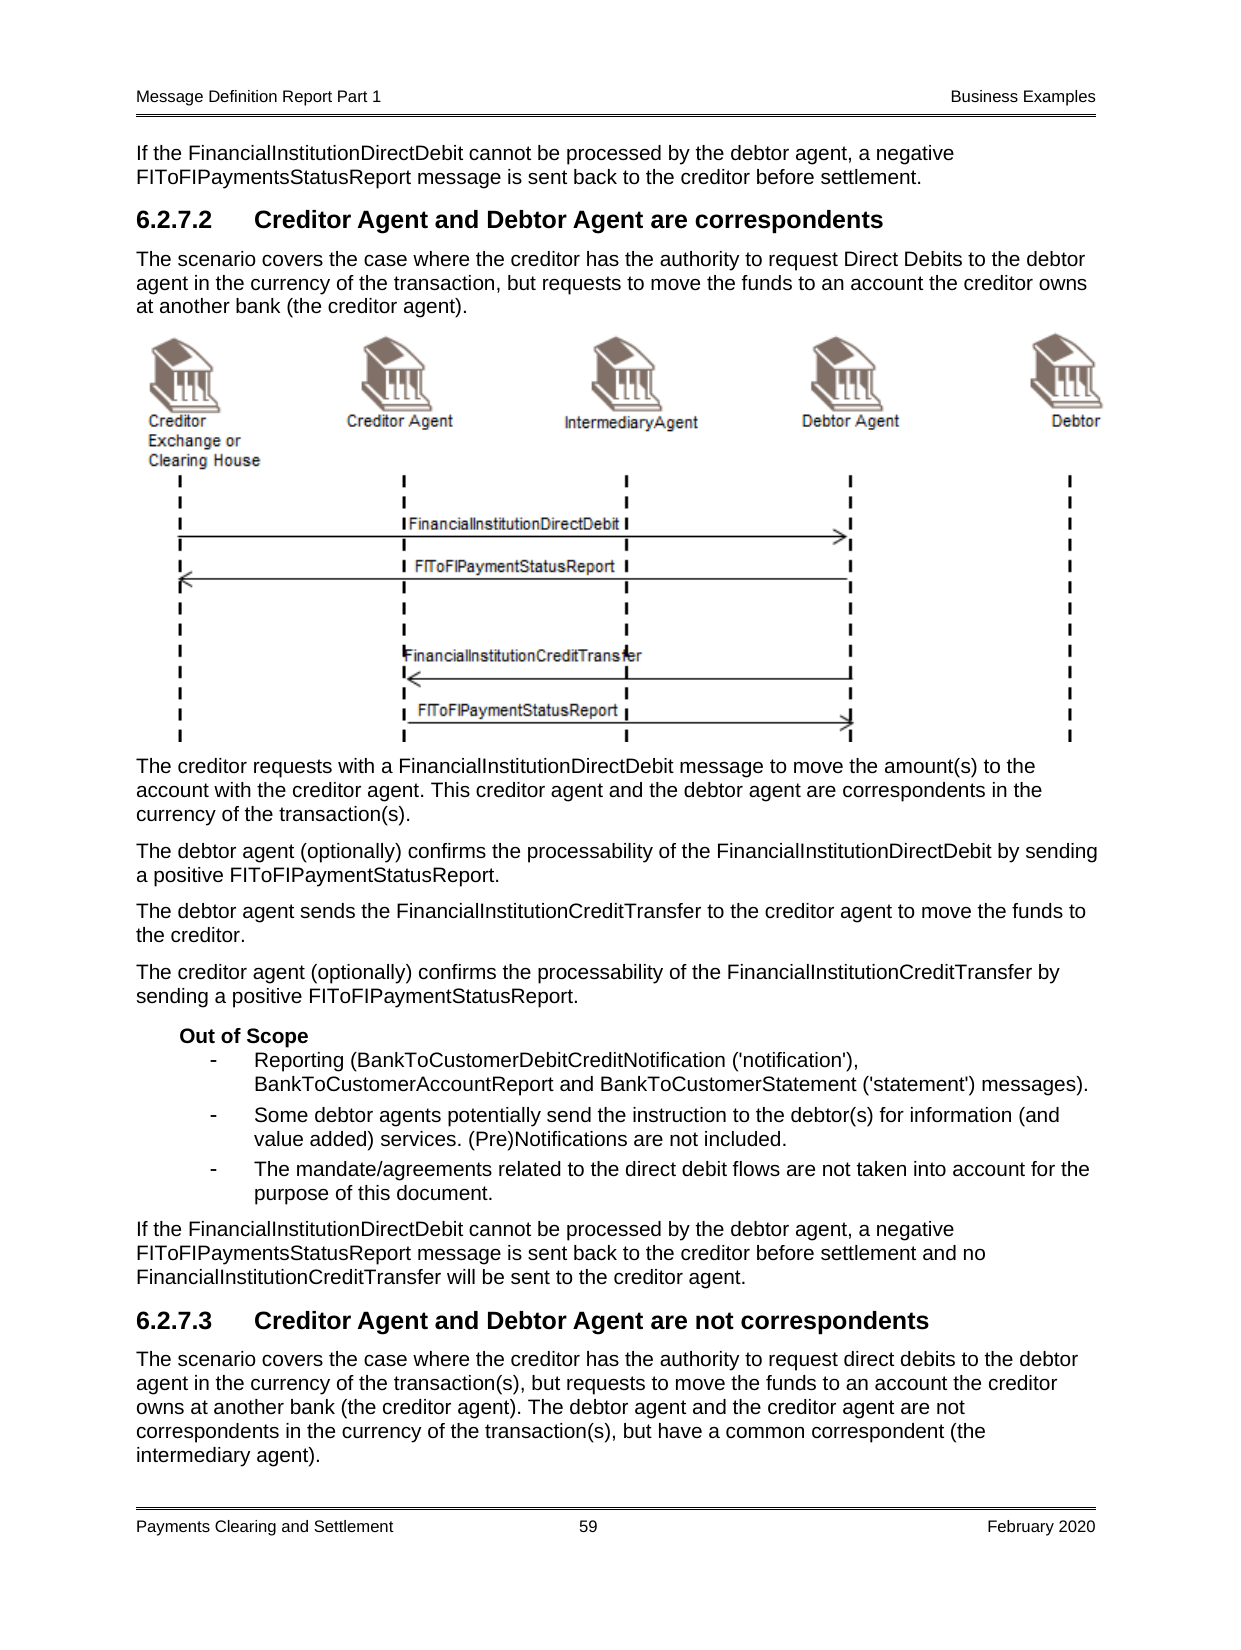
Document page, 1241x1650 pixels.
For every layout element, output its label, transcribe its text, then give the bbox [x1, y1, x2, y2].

picture [135, 330, 1105, 742]
subtitle Creditor Agent and Debtor Agent are not correspondents [136, 1306, 1104, 1334]
text If the FinancialInstitutionDirectDebit cannot be processed by the debtor agent, a negative FIToFIPaymentsStatusReport message is sent back to the creditor before settlement and no FinancialInstitutionCreditTransfer will be sent to the creditor agent. [136, 1217, 1104, 1289]
text The creditor requests with a FinancialInstitutionDirectDebit message to move the amount(s) to the account with the creditor agent. This creditor agent and the debtor agent are correspondents in the currency of the transaction(s). [136, 754, 1104, 826]
text The scenario covers the case where the creditor has the authority to request direct debits to the debtor agent in the currency of the transaction(s), but requests to move the funds to an account the creditor owns at another bank (the creditor agent). The debtor agent and the creditor agent are not correspondents in the currency of the transaction(s), but have a common correspondent (the intermediary agent). [136, 1347, 1104, 1467]
text The debtor agent (optionally) confirms the processability of the FinancialInstitutionDirectDebit by sending a positive FIToFIPaymentStatusReport. [136, 839, 1104, 887]
text Out of Scope [173, 1024, 1104, 1048]
text The debtor agent sends the FinancialInstitutionCreditTransfer to the creditor agent to move the funds to the creditor. [136, 899, 1104, 947]
list Reporting (BankToCustomerDebitCreditNotification ('notification'), BankToCustomerAccountReport and BankToCustomerStatement ('statement') messages). [210, 1048, 1104, 1096]
list The mandate/agreements related to the direct debit flows are not taken into account for the purpose of this document. [210, 1157, 1104, 1205]
subtitle Creditor Agent and Debtor Agent are correspondents [136, 205, 1104, 234]
text The scenario covers the case where the creditor has the authority to request Direct Debits to the debtor agent in the currency of the transaction, but requests to move the funds to an account the creditor owns at another bank (the creditor agent). [136, 246, 1104, 318]
text If the FinancialInstitutionDirectDebit cannot be processed by the debtor agent, a negative FIToFIPaymentsStatusReport message is sent back to the creditor before settlement. [136, 141, 1104, 188]
list Some debtor agents potentially send the instruction to the debtor(s) for information (and value added) services. (Pre)Notifications are not included. [210, 1102, 1104, 1150]
text The creditor agent (optionally) confirms the processability of the FinancialInstitutionCreditTransfer by sending a positive FIToFIPaymentStatusReport. [136, 959, 1104, 1007]
